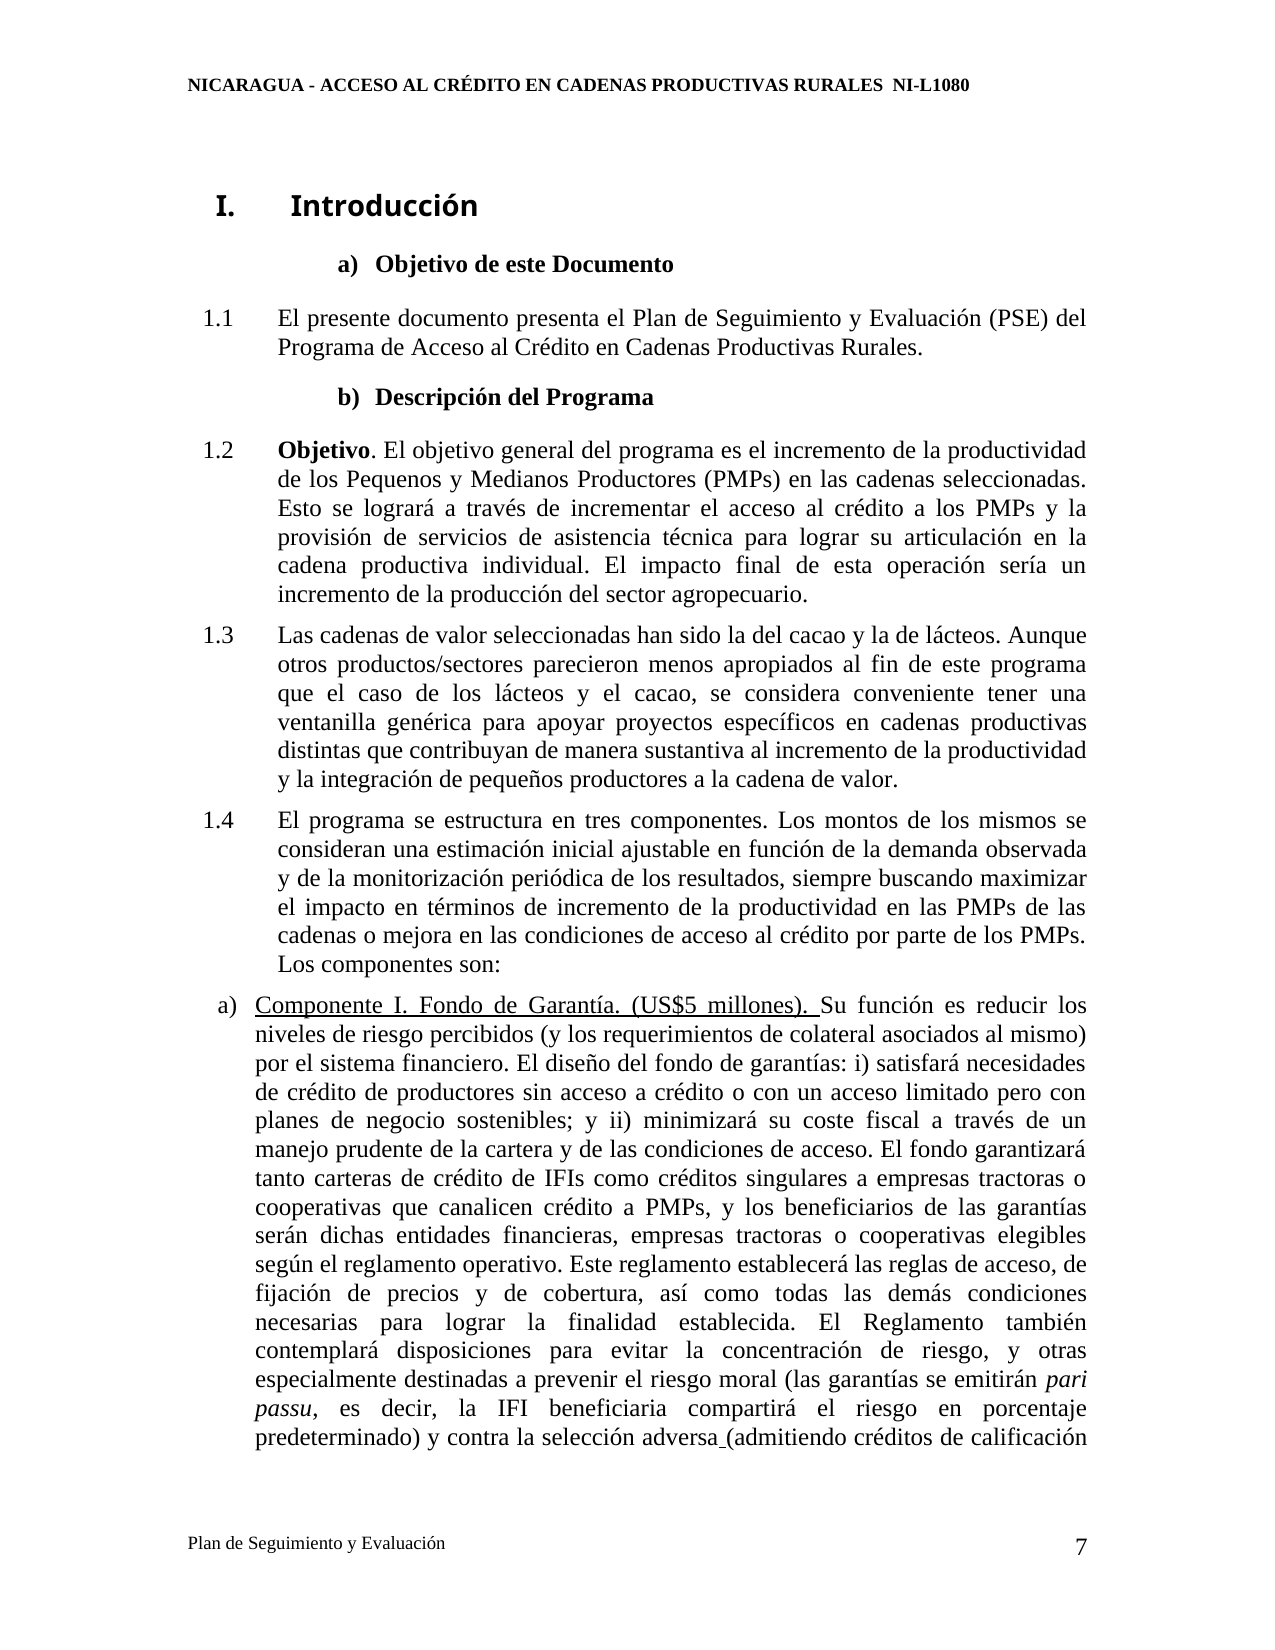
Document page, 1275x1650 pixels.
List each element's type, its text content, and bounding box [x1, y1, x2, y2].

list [217, 990, 1087, 1450]
text El programa se estructura en tres componentes. Los montos de los mismos se consideran una estimación inicial ajustable en función de la demanda observada y de la monitorización periódica de los resultados, siempre buscando maximizar el impacto en términos de incremento de la productividad en las PMPs de las cadenas o mejora en las condiciones de acceso al crédito por parte de los PMPs. Los componentes son: [202, 805, 1087, 978]
text Las cadenas de valor seleccionadas han sido la del cacao y la de lácteos. Aunque otros productos/sectores parecieron menos apropiados al fin de este programa que el caso de los lácteos y el cacao, se considera conveniente tener una ventanilla genérica para apoyar proyectos específicos en cadenas productivas distintas que contribuyan de manera sustantiva al incremento de la productividad y la integración de pequeños productores a la cadena de valor. [202, 620, 1087, 793]
text Objetivo. El objetivo general del programa es el incremento de la productividad de los Pequenos y Medianos Productores (PMPs) en las cadenas seleccionadas. Esto se logrará a través de incrementar el acceso al crédito a los PMPs y la provisión de servicios de asistencia técnica para lograr su articulación en la cadena productiva individual. El impacto final de esta operación sería un incremento de la producción del sector agropecuario. [202, 435, 1087, 608]
subtitle Objetivo de este Documento [337, 249, 1087, 278]
text El presente documento presenta el Plan de Seguimiento y Evaluación (PSE) del Programa de Acceso al Crédito en Cadenas Productivas Rurales. [202, 303, 1087, 361]
subtitle Introducción [216, 185, 1087, 224]
subtitle Descripción del Programa [337, 382, 1087, 410]
